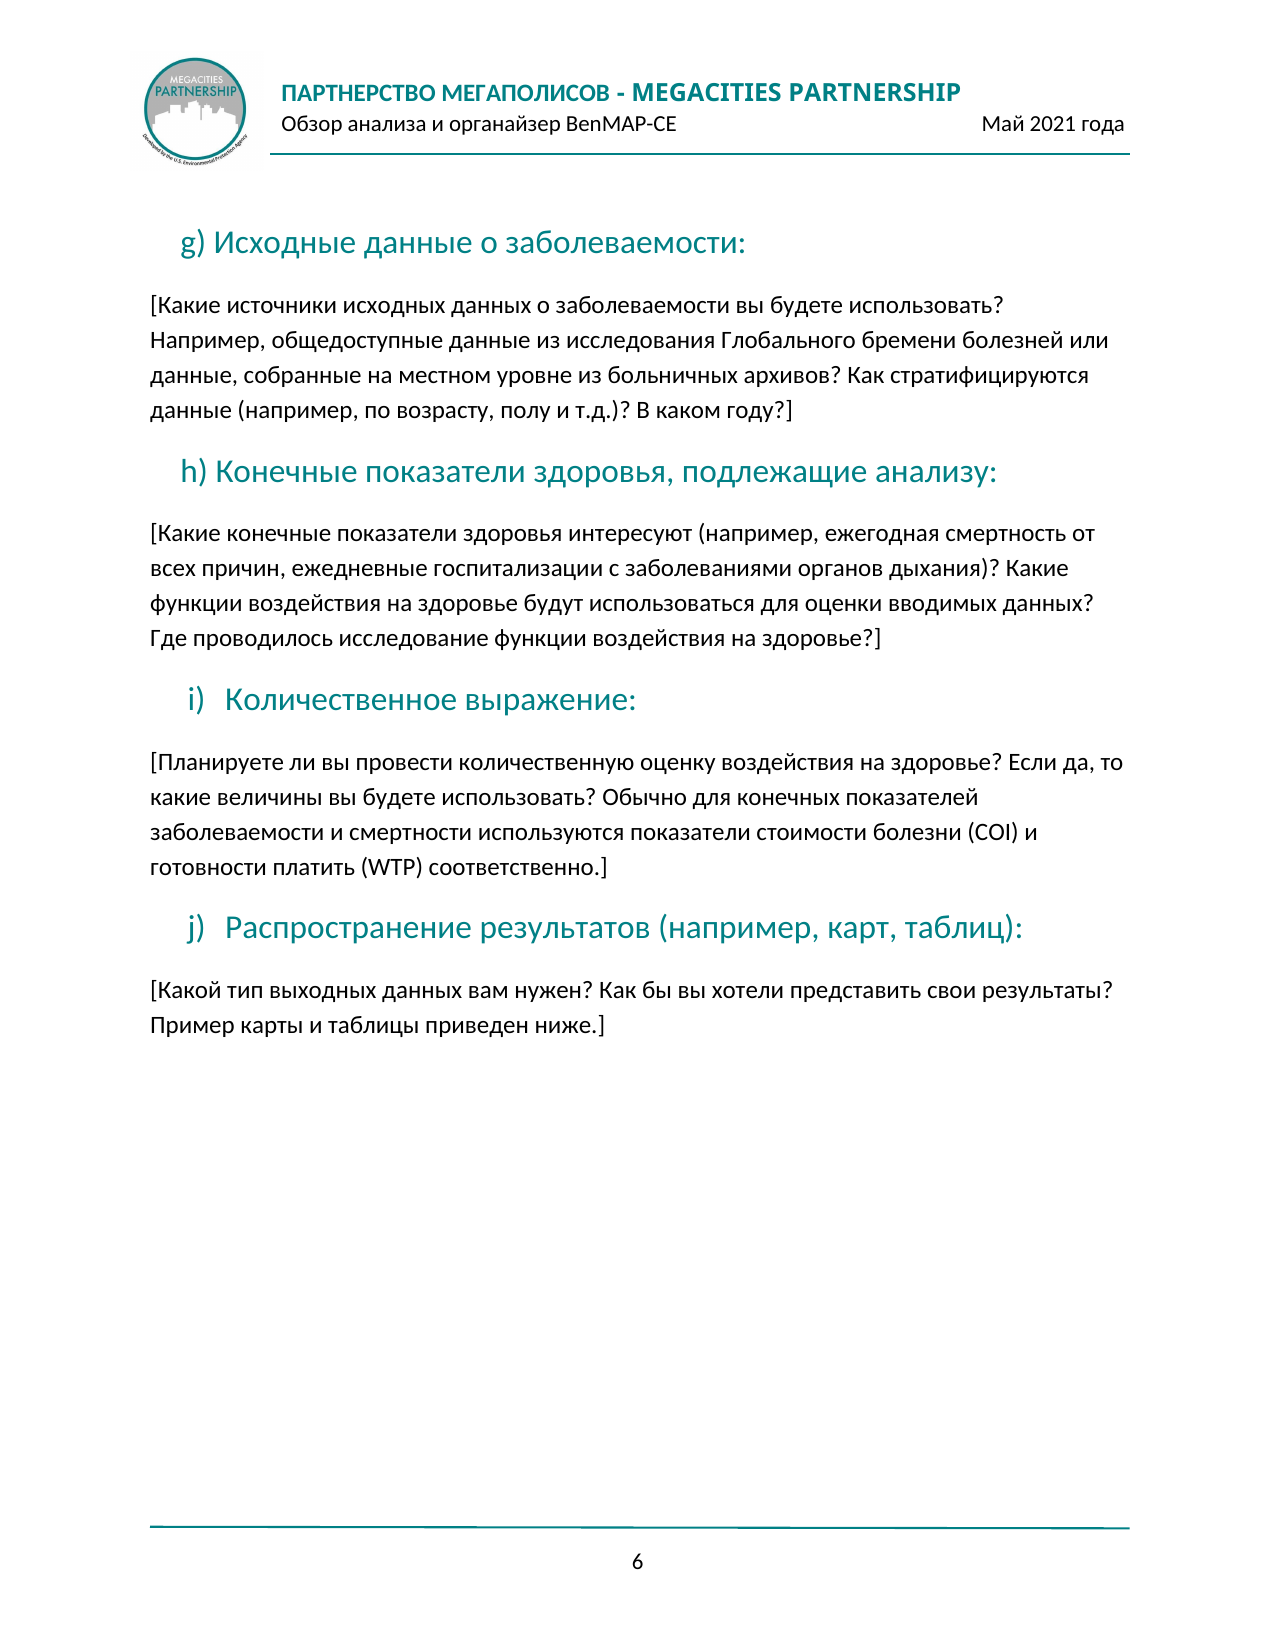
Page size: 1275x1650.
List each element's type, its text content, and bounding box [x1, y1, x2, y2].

picture [130, 51, 264, 171]
list Распространение результатов (например, карт, таблиц): [187, 906, 1125, 947]
text h) Конечные показатели здоровья, подлежащие анализу: [150, 449, 1125, 490]
text g) Исходные данные о заболеваемости: [150, 221, 1125, 262]
text [Какой тип выходных данных вам нужен? Как бы вы хотели представить свои результаты? Пример карты и таблицы приведен ниже.] [150, 974, 1125, 1039]
list Количественное выражение: [187, 678, 1125, 719]
text [Планируете ли вы провести количественную оценку воздействия на здоровье? Если да, то какие величины вы будете использовать? Обычно для конечных показателей заболеваемости и смертности используются показатели стоимости болезни (COI) и готовности платить (WTP) соответственно.] [150, 746, 1125, 881]
text [Какие конечные показатели здоровья интересуют (например, ежегодная смертность от всех причин, ежедневные госпитализации с заболеваниями органов дыхания)? Какие функции воздействия на здоровье будут использоваться для оценки вводимых данных? Где проводилось исследование функции воздействия на здоровье?] [150, 517, 1125, 653]
text [Какие источники исходных данных о заболеваемости вы будете использовать? Например, общедоступные данные из исследования Глобального бремени болезней или данные, собранные на местном уровне из больничных архивов? Как стратифицируются данные (например, по возрасту, полу и т.д.)? В каком году?] [150, 289, 1125, 424]
